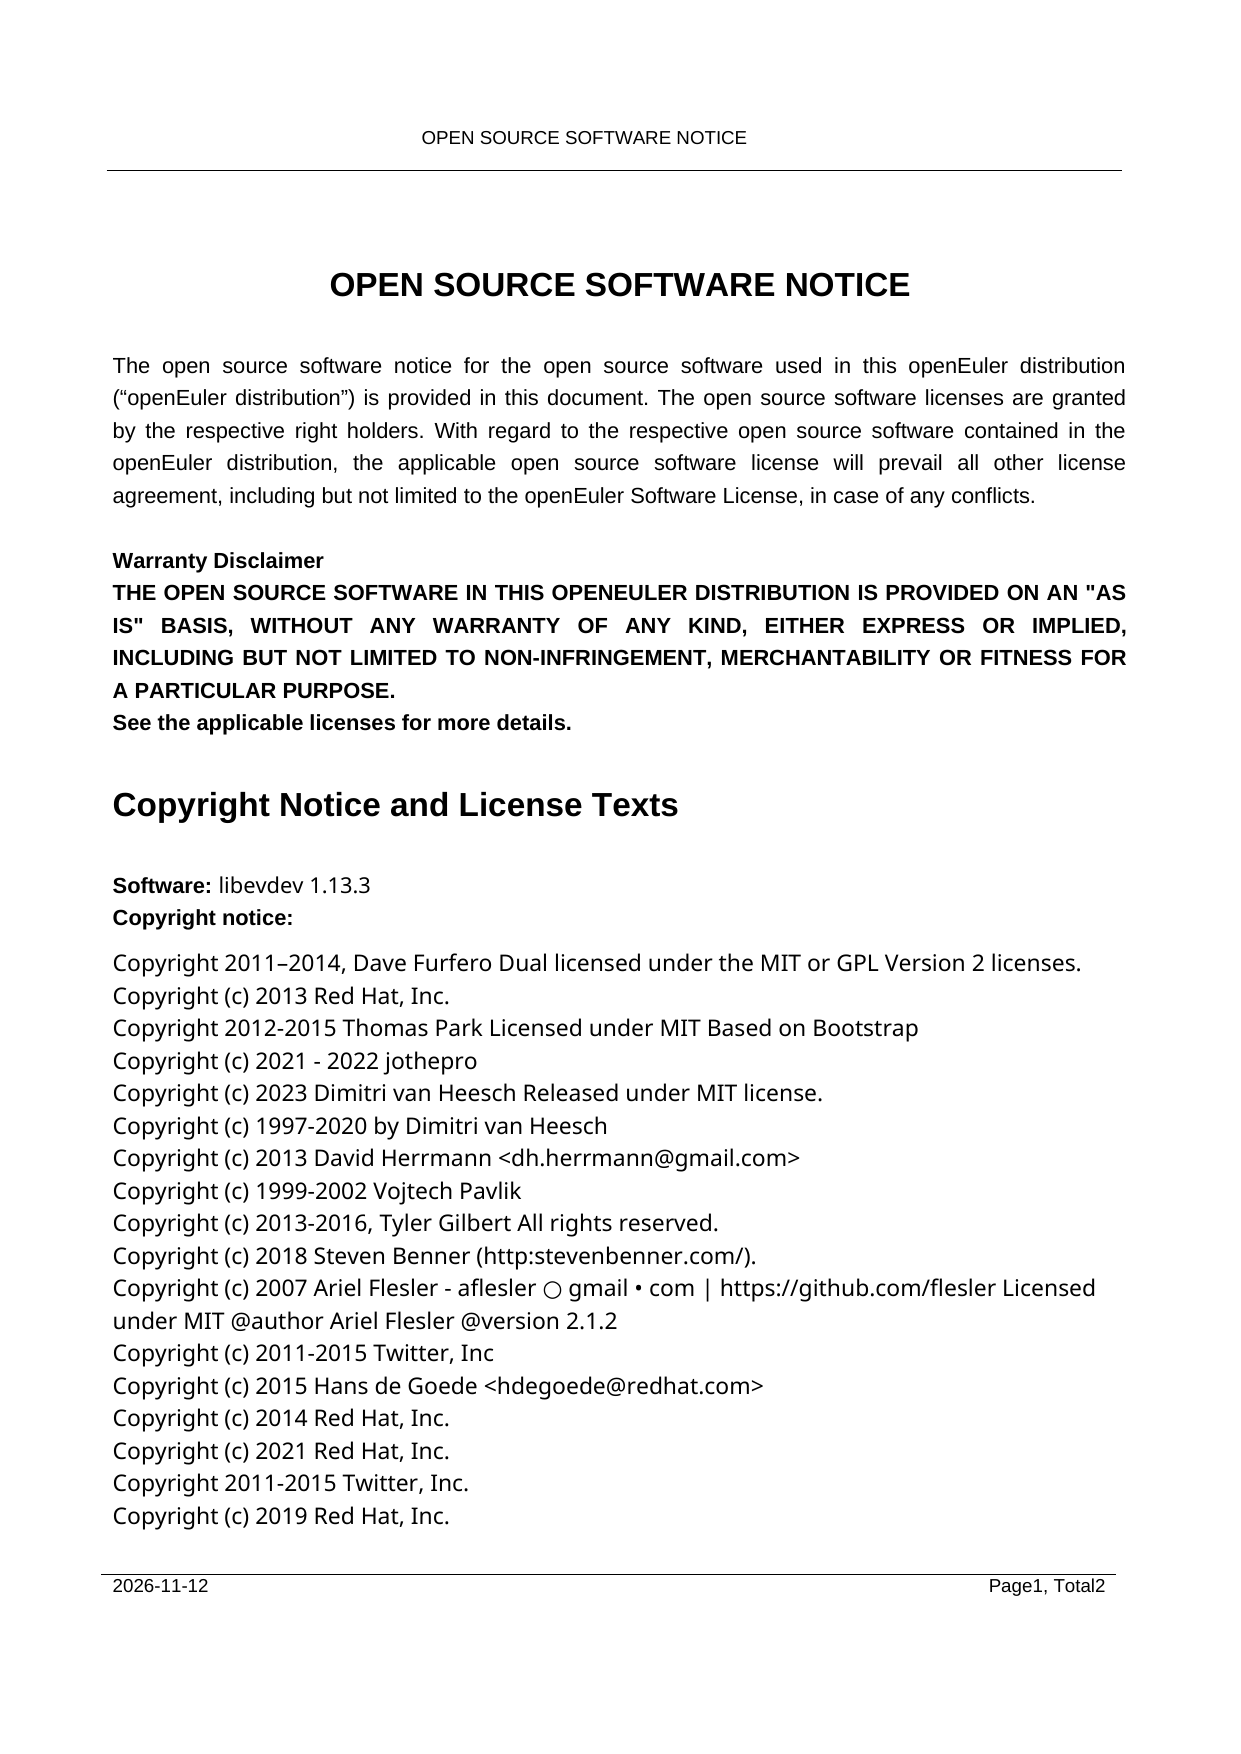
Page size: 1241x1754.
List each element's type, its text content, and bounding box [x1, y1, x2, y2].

text OPEN SOURCE SOFTWARE NOTICE [112, 251, 1128, 316]
text Warranty Disclaimer [112, 544, 1128, 576]
text THE OPEN SOURCE SOFTWARE IN THIS OPENEULER DISTRIBUTION IS PROVIDED ON AN "AS IS" BASIS, WITHOUT ANY WARRANTY OF ANY KIND, EITHER EXPRESS OR IMPLIED, INCLUDING BUT NOT LIMITED TO NON-INFRINGEMENT, MERCHANTABILITY OR FITNESS FOR A PARTICULAR PURPOSE. See the applicable licenses for more details. [112, 576, 1128, 739]
text Copyright notice: [112, 901, 1128, 934]
text The open source software notice for the open source software used in this openEuler distribution (“openEuler distribution”) is provided in this document. The open source software licenses are granted by the respective right holders. With regard to the respective open source software contained in the openEuler distribution, the applicable open source software license will prevail all other license agreement, including but not limited to the openEuler Software License, in case of any conflicts. [112, 349, 1128, 511]
text Copyright 2011–2014, Dave Furfero Dual licensed under the MIT or GPL Version 2 licenses. Copyright (c) 2013 Red Hat, Inc. Copyright 2012-2015 Thomas Park Licensed under MIT Based on Bootstrap Copyright (c) 2021 - 2022 jothepro Copyright (c) 2023 Dimitri van Heesch Released under MIT license. Copyright (c) 1997-2020 by Dimitri van Heesch Copyright (c) 2013 David Herrmann <dh.herrmann@gmail.com> Copyright (c) 1999-2002 Vojtech Pavlik Copyright (c) 2013-2016, Tyler Gilbert All rights reserved. Copyright (c) 2018 Steven Benner (http:stevenbenner.com/). Copyright (c) 2007 Ariel Flesler - aflesler ○ gmail • com | https://github.com/flesler Licensed under MIT @author Ariel Flesler @version 2.1.2 Copyright (c) 2011-2015 Twitter, Inc Copyright (c) 2015 Hans de Goede <hdegoede@redhat.com> Copyright (c) 2014 Red Hat, Inc. Copyright (c) 2021 Red Hat, Inc. Copyright 2011-2015 Twitter, Inc. Copyright (c) 2019 Red Hat, Inc. [112, 947, 1128, 1564]
text Copyright Notice and License Texts [112, 771, 1128, 836]
title Software: libevdev 1.13.3 [112, 869, 1128, 901]
